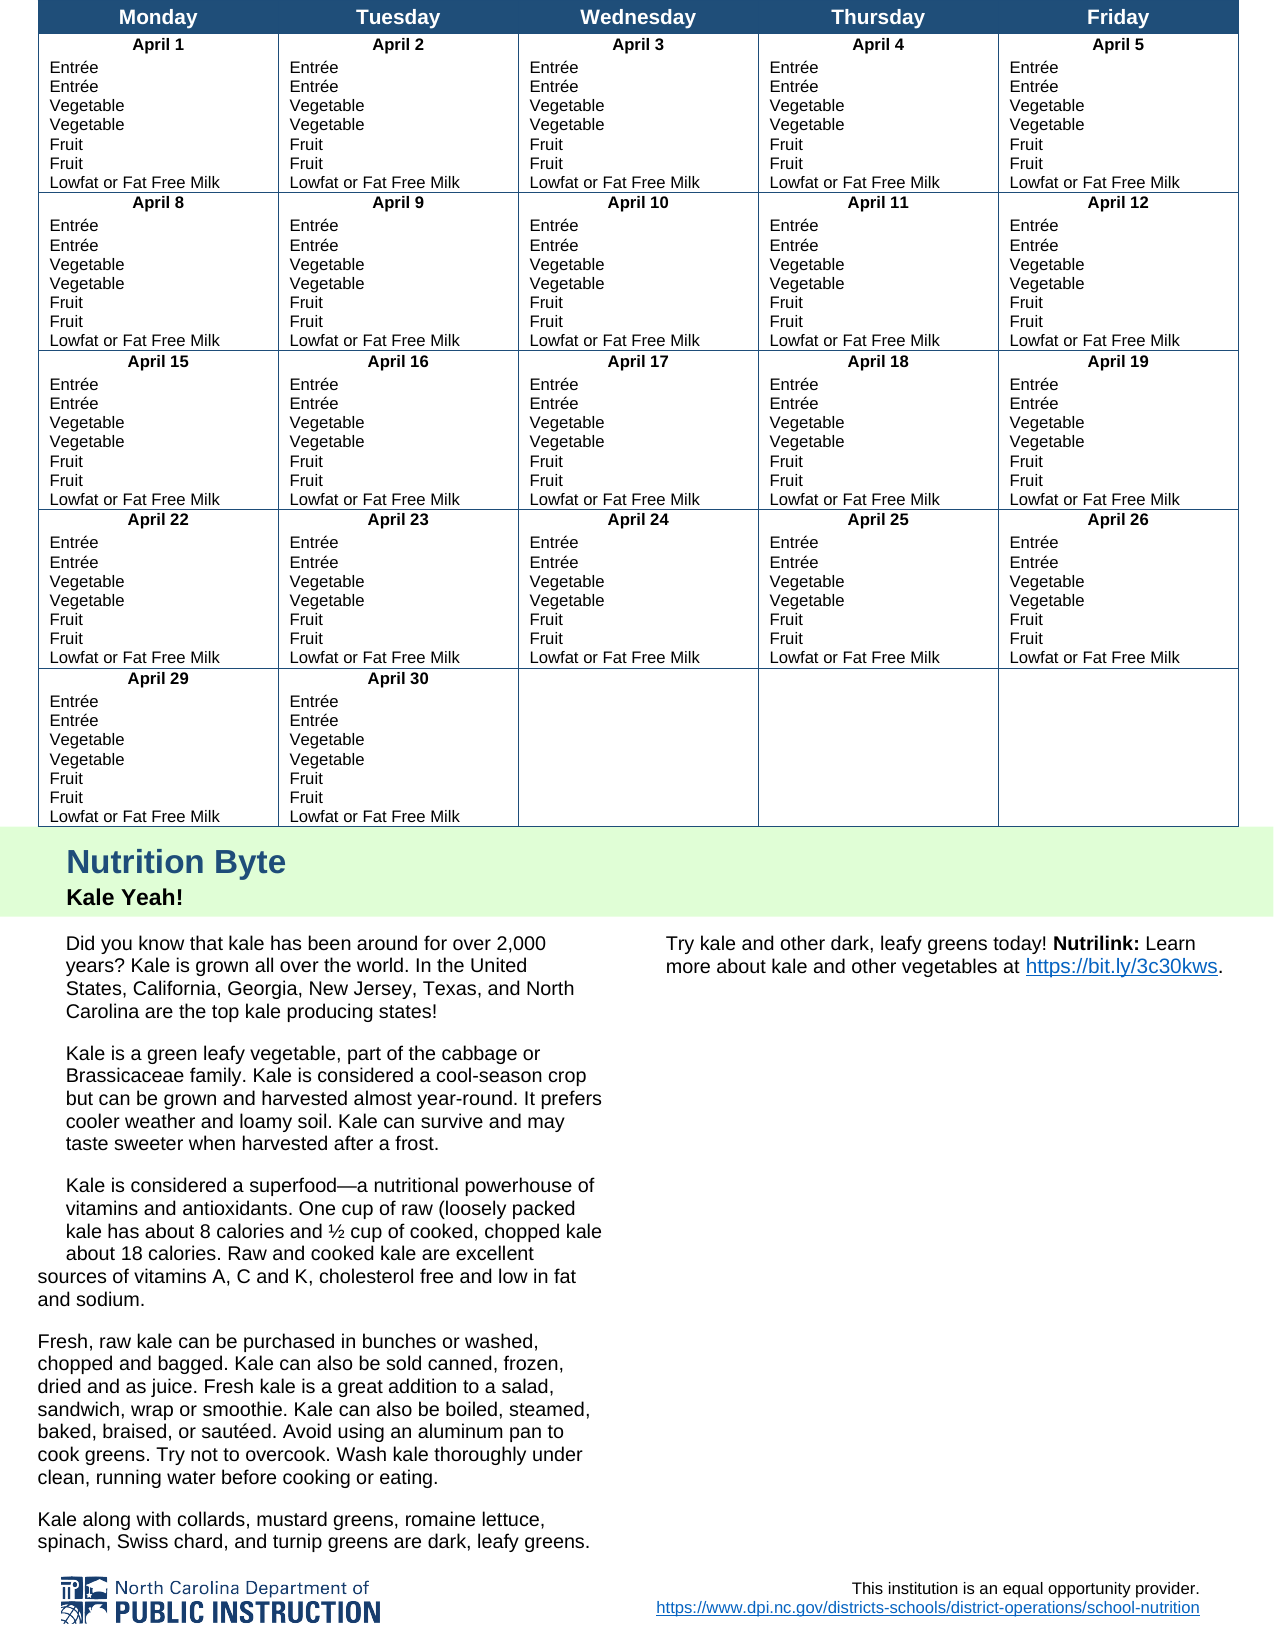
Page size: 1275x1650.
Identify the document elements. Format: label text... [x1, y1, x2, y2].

table_cell April 11 Entrée Entrée Vegetable Vegetable Fruit Fruit Lowfat or Fat Free Milk [759, 193, 998, 350]
picture [61, 1576, 380, 1624]
table_header Thursday [759, 1, 998, 33]
table_cell April 22 Entrée Entrée Vegetable Vegetable Fruit Fruit Lowfat or Fat Free Milk [39, 510, 278, 667]
table_cell April 24 Entrée Entrée Vegetable Vegetable Fruit Fruit Lowfat or Fat Free Milk [519, 510, 758, 667]
table_cell April 12 Entrée Entrée Vegetable Vegetable Fruit Fruit Lowfat or Fat Free Milk [999, 193, 1238, 350]
table_cell April 1 Entrée Entrée Vegetable Vegetable Fruit Fruit Lowfat or Fat Free Milk [39, 34, 278, 192]
table_header Monday [39, 1, 278, 33]
table_cell April 4 Entrée Entrée Vegetable Vegetable Fruit Fruit Lowfat or Fat Free Milk [759, 34, 998, 192]
table_header Tuesday [279, 1, 518, 33]
text Kale along with collards, mustard greens, romaine lettuce, spinach, Swiss chard, and turnip greens are dark, leafy greens. Try kale and other dark, leafy greens today! Nutrilink: Learn more about kale and other vegetables at https://bit.ly/3c30kws. [666, 931, 1237, 978]
table_cell April 3 Entrée Entrée Vegetable Vegetable Fruit Fruit Lowfat or Fat Free Milk [519, 34, 758, 192]
text Kale is a green leafy vegetable, part of the cabbage or Brassicaceae family. Kale is considered a cool-season crop but can be grown and harvested almost year-round. It prefers cooler weather and loamy soil. Kale can survive and may taste sweeter when harvested after a frost. [66, 1041, 609, 1155]
table_header Friday [999, 1, 1238, 33]
table_cell April 9 Entrée Entrée Vegetable Vegetable Fruit Fruit Lowfat or Fat Free Milk [279, 193, 518, 350]
table_cell April 15 Entrée Entrée Vegetable Vegetable Fruit Fruit Lowfat or Fat Free Milk [39, 351, 278, 509]
table_cell [759, 669, 998, 826]
table_cell April 8 Entrée Entrée Vegetable Vegetable Fruit Fruit Lowfat or Fat Free Milk [39, 193, 278, 350]
table_cell April 5 Entrée Entrée Vegetable Vegetable Fruit Fruit Lowfat or Fat Free Milk [999, 34, 1238, 192]
text Kale is considered a superfood—a nutritional powerhouse of vitamins and antioxidants. One cup of raw (loosely packed kale has about 8 calories and ½ cup of cooked, chopped kale [66, 1174, 609, 1242]
subtitle Kale Yeah! [66, 884, 1209, 911]
table_cell [999, 669, 1238, 826]
table_cell April 19 Entrée Entrée Vegetable Vegetable Fruit Fruit Lowfat or Fat Free Milk [999, 351, 1238, 509]
table_cell April 18 Entrée Entrée Vegetable Vegetable Fruit Fruit Lowfat or Fat Free Milk [759, 351, 998, 509]
table_cell April 2 Entrée Entrée Vegetable Vegetable Fruit Fruit Lowfat or Fat Free Milk [279, 34, 518, 192]
table_header Wednesday [519, 1, 758, 33]
text about 18 calories. Raw and cooked kale are excellent [66, 1242, 609, 1265]
text Fresh, raw kale can be purchased in bunches or washed, chopped and bagged. Kale can also be sold canned, frozen, dried and as juice. Fresh kale is a great addition to a salad, sandwich, wrap or smoothie. Kale can also be boiled, steamed, baked, braised, or sautéed. Avoid using an aluminum pan to cook greens. Try not to overcook. Wash kale thoroughly under clean, running water before cooking or eating. [37, 1329, 609, 1488]
table_cell April 29 Entrée Entrée Vegetable Vegetable Fruit Fruit Lowfat or Fat Free Milk [39, 669, 278, 826]
text Kale along with collards, mustard greens, romaine lettuce, spinach, Swiss chard, and turnip greens are dark, leafy greens. Try kale and other dark, leafy greens today! Nutrilink: Learn more about kale and other vegetables at https://bit.ly/3c30kws. [37, 1508, 609, 1553]
text Did you know that kale has been around for over 2,000 years? Kale is grown all over the world. In the United States, California, Georgia, New Jersey, Texas, and North Carolina are the top kale producing states! [66, 931, 581, 1022]
text sources of vitamins A, C and K, cholesterol free and low in fat and sodium. [37, 1265, 609, 1310]
table_cell April 26 Entrée Entrée Vegetable Vegetable Fruit Fruit Lowfat or Fat Free Milk [999, 510, 1238, 667]
table_cell April 10 Entrée Entrée Vegetable Vegetable Fruit Fruit Lowfat or Fat Free Milk [519, 193, 758, 350]
table_cell April 30 Entrée Entrée Vegetable Vegetable Fruit Fruit Lowfat or Fat Free Milk [279, 669, 518, 826]
table_cell April 23 Entrée Entrée Vegetable Vegetable Fruit Fruit Lowfat or Fat Free Milk [279, 510, 518, 667]
table_cell April 17 Entrée Entrée Vegetable Vegetable Fruit Fruit Lowfat or Fat Free Milk [519, 351, 758, 509]
table_cell April 25 Entrée Entrée Vegetable Vegetable Fruit Fruit Lowfat or Fat Free Milk [759, 510, 998, 667]
table_cell [519, 669, 758, 826]
table_cell April 16 Entrée Entrée Vegetable Vegetable Fruit Fruit Lowfat or Fat Free Milk [279, 351, 518, 509]
subtitle Nutrition Byte [66, 842, 1237, 880]
